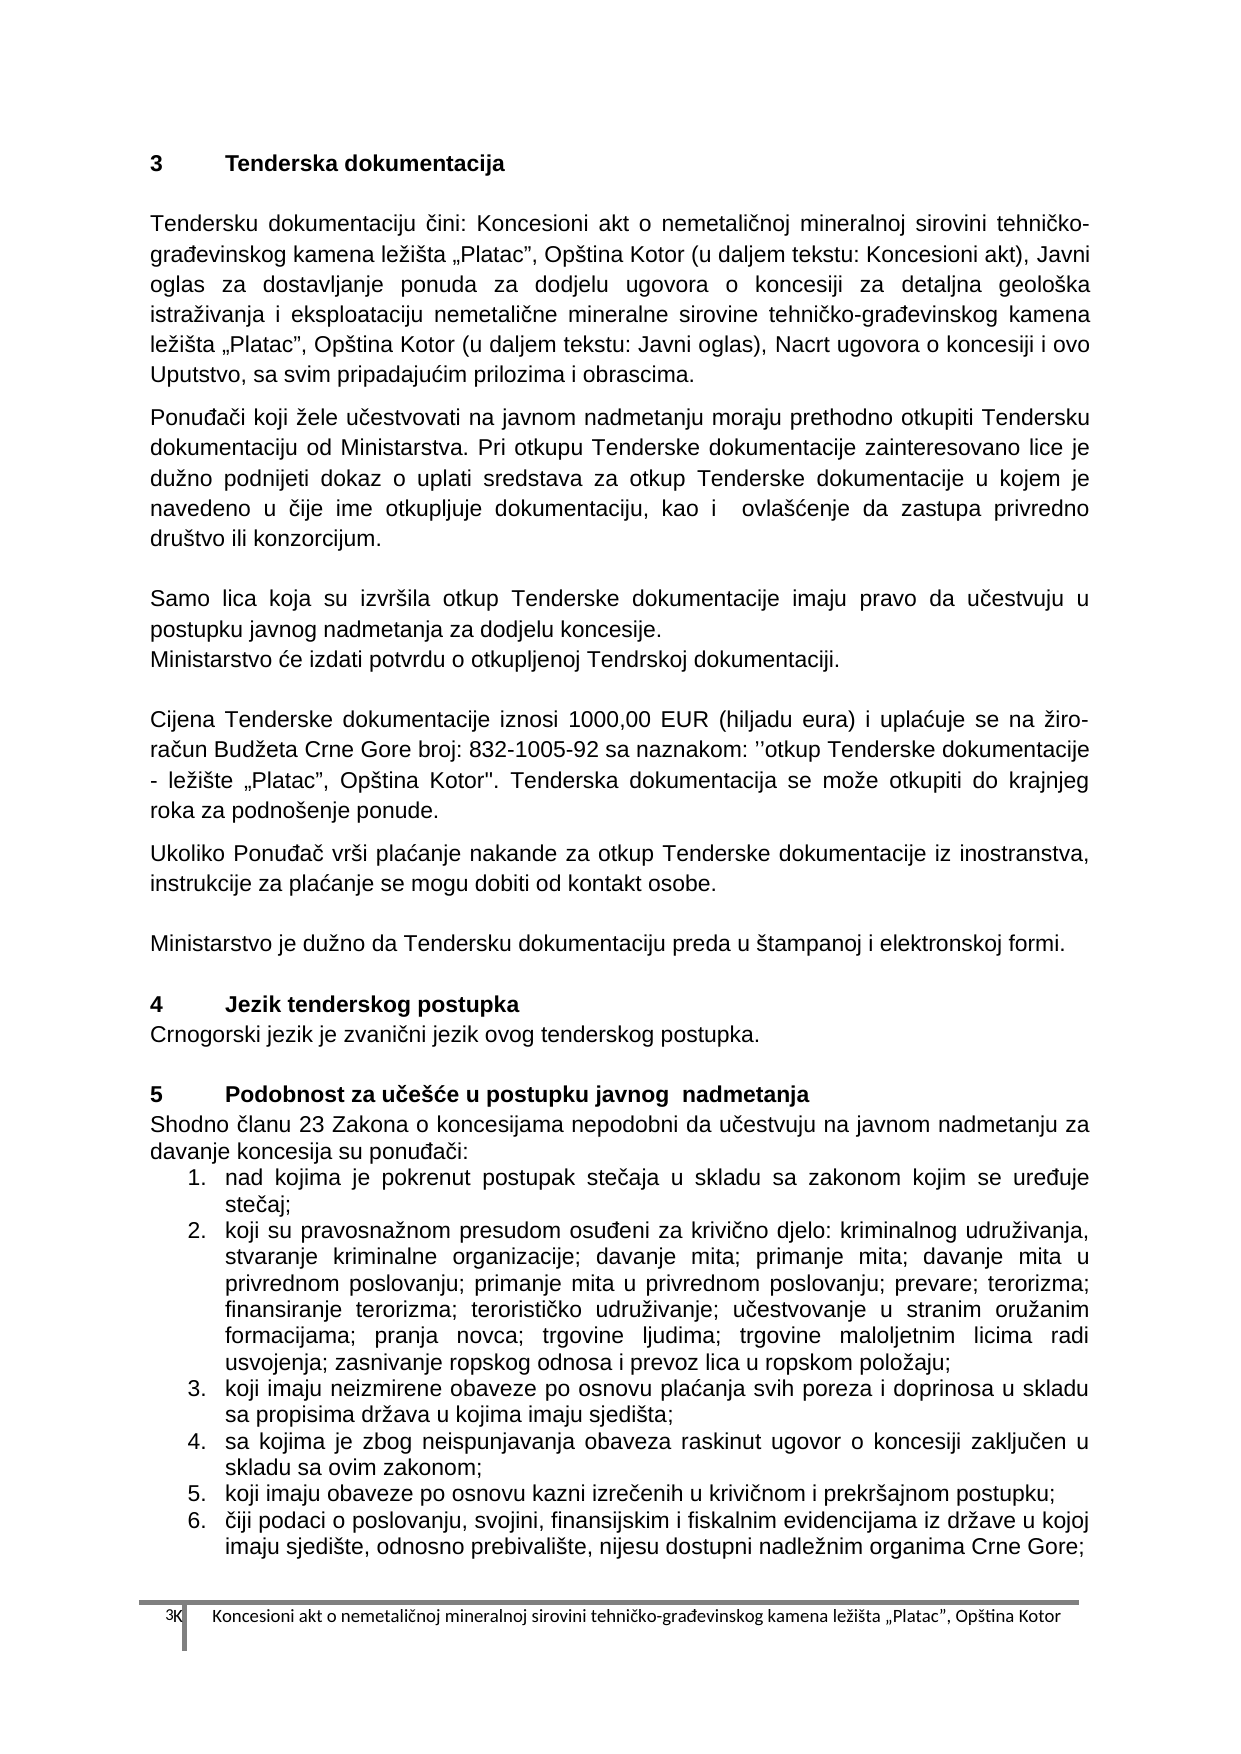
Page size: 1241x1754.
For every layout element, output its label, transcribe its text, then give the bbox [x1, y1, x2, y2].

list sa kojima je zbog neispunjavanja obaveza raskinut ugovor o koncesiji zaključen u skladu sa ovim zakonom; [187, 1428, 1090, 1480]
list koji imaju obaveze po osnovu kazni izrečenih u krivičnom i prekršajnom postupku; [187, 1480, 1090, 1507]
list nad kojima je pokrenut postupak stečaja u skladu sa zakonom kojim se uređuje stečaj; [187, 1164, 1090, 1217]
text Shodno članu 23 Zakona o koncesijama nepodobni da učestvuju na javnom nadmetanju za davanje koncesija su ponuđači: [150, 1111, 1090, 1164]
list koji su pravosnažnom presudom osuđeni za krivično djelo: kriminalnog udruživanja, stvaranje kriminalne organizacije; davanje mita; primanje mita; davanje mita u privrednom poslovanju; primanje mita u privrednom poslovanju; prevare; terorizma; finansiranje terorizma; terorističko udruživanje; učestvovanje u stranim oružanim formacijama; pranja novca; trgovine ljudima; trgovine maloljetnim licima radi usvojenja; zasnivanje ropskog odnosa i prevoz lica u ropskom položaju; [187, 1217, 1090, 1375]
text Samo lica koja su izvršila otkup Tenderske dokumentacije imaju pravo da učestvuju u postupku javnog nadmetanja za dodjelu koncesije. [150, 585, 1090, 642]
subtitle Jezik tenderskog postupka [150, 991, 1090, 1017]
text Crnogorski jezik je zvanični jezik ovog tenderskog postupka. [150, 1021, 1090, 1047]
subtitle Tenderska dokumentacija [150, 150, 1090, 176]
text Ukoliko Ponuđač vrši plaćanje nakande za otkup Tenderske dokumentacije iz inostranstva, instrukcije za plaćanje se mogu dobiti od kontakt osobe. [150, 839, 1090, 896]
text Cijena Tenderske dokumentacije iznosi 1000,00 EUR (hiljadu eura) i uplaćuje se na žiro-račun Budžeta Crne Gore broj: 832-1005-92 sa naznakom: ’’otkup Tenderske dokumentacije - ležište „Platac”, Opština Kotor''. Tenderska dokumentacija se može otkupiti do krajnjeg roka za podnošenje ponude. [150, 706, 1090, 823]
subtitle Podobnost za učešće u postupku javnog nadmetanja [150, 1081, 1090, 1108]
text Ministarstvo je dužno da Tendersku dokumentaciju preda u štampanoj i elektronskoj formi. [150, 930, 1090, 957]
list koji imaju neizmirene obaveze po osnovu plaćanja svih poreza i doprinosa u skladu sa propisima država u kojima imaju sjedišta; [187, 1375, 1090, 1428]
text Ministarstvo će izdati potvrdu o otkupljenoj Tendrskoj dokumentaciji. [150, 646, 1090, 672]
text Ponuđači koji žele učestvovati na javnom nadmetanju moraju prethodno otkupiti Tendersku dokumentaciju od Ministarstva. Pri otkupu Tenderske dokumentacije zainteresovano lice je dužno podnijeti dokaz o uplati sredstava za otkup Tenderske dokumentacije u kojem je navedeno u čije ime otkupljuje dokumentaciju, kao i ovlašćenje da zastupa privredno društvo ili konzorcijum. [150, 404, 1090, 551]
text Tendersku dokumentaciju čini: Koncesioni akt o nemetaličnoj mineralnoj sirovini tehničko-građevinskog kamena ležišta „Platac”, Opština Kotor (u daljem tekstu: Koncesioni akt), Javni oglas za dostavljanje ponuda za dodjelu ugovora o koncesiji za detaljna geološka istraživanja i eksploataciju nemetalične mineralne sirovine tehničko-građevinskog kamena ležišta „Platac”, Opština Kotor (u daljem tekstu: Javni oglas), Nacrt ugovora o koncesiji i ovo Uputstvo, sa svim pripadajućim prilozima i obrascima. [150, 210, 1090, 388]
list čiji podaci o poslovanju, svojini, finansijskim i fiskalnim evidencijama iz države u kojoj imaju sjedište, odnosno prebivalište, nijesu dostupni nadležnim organima Crne Gore; [187, 1507, 1090, 1559]
